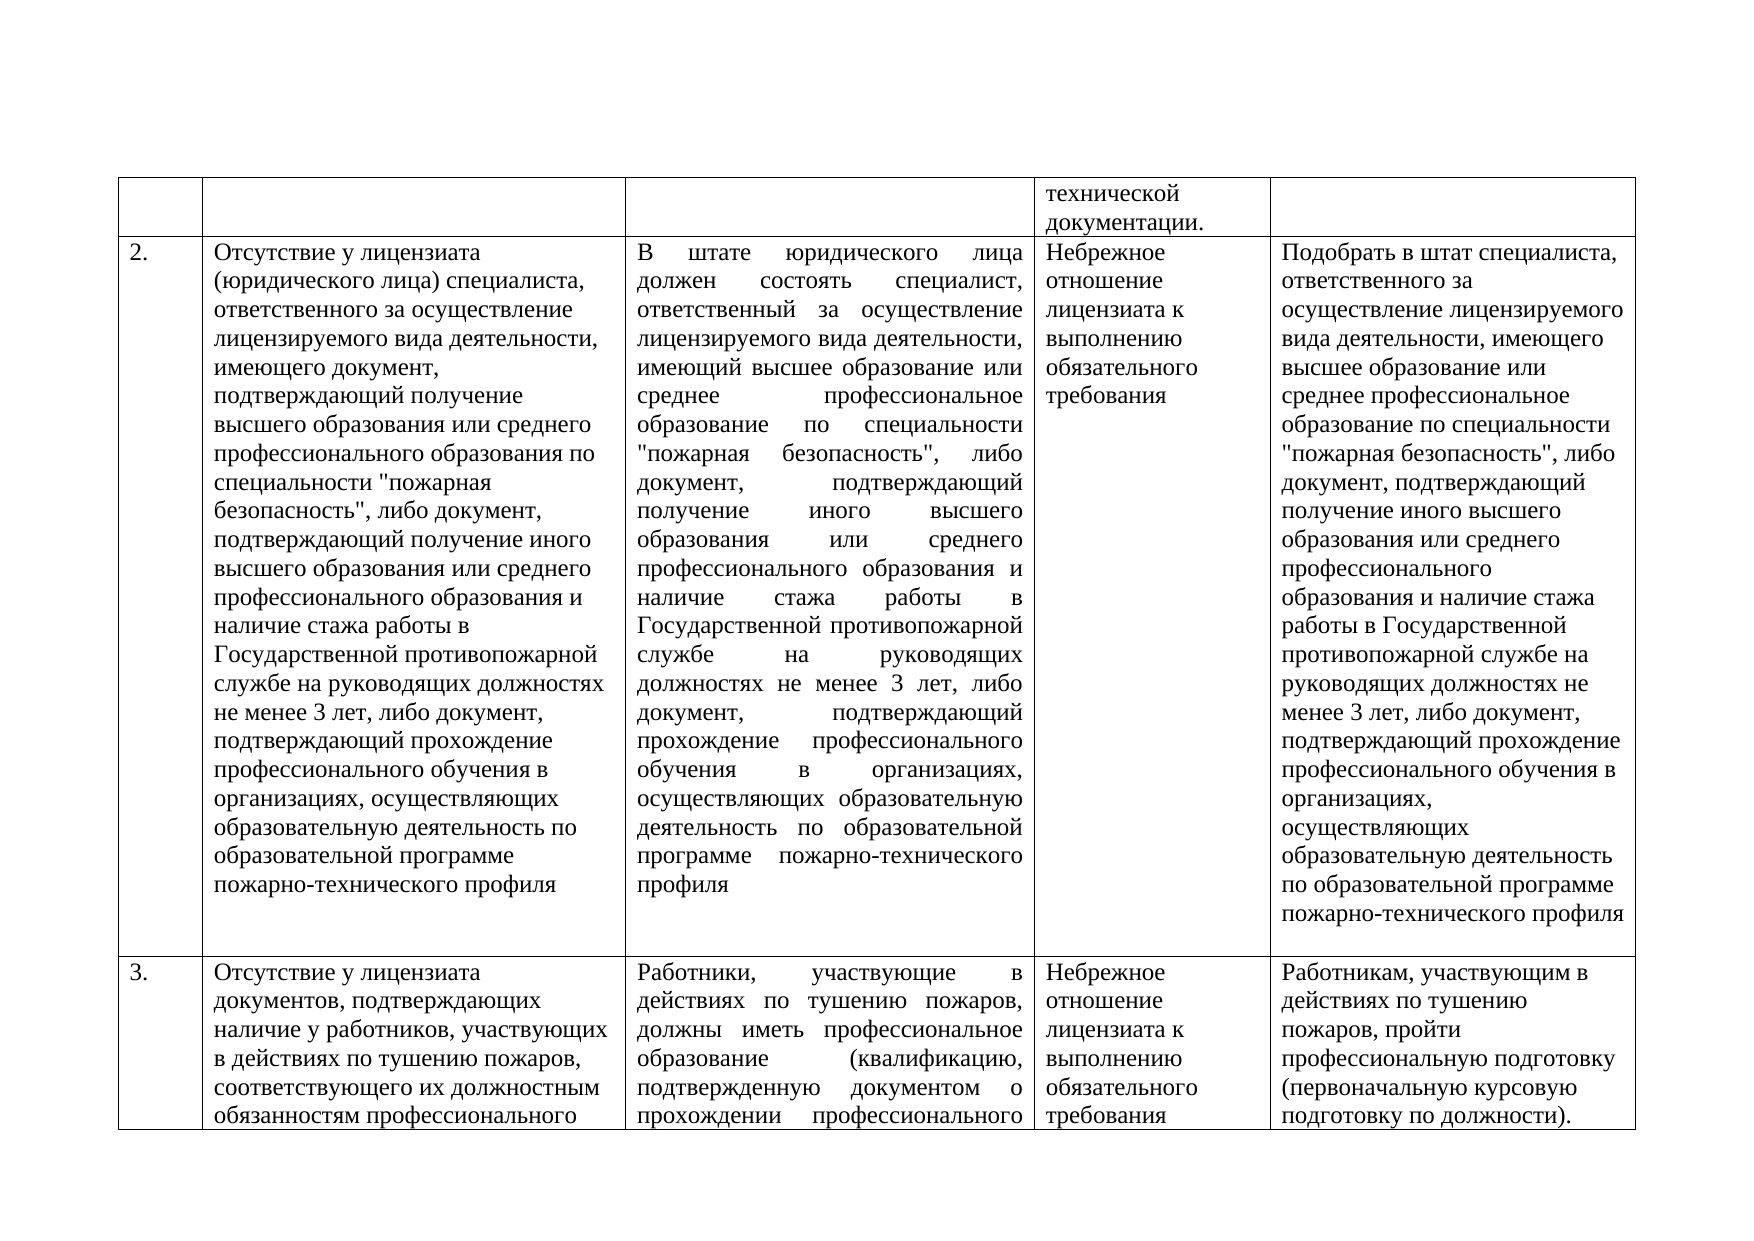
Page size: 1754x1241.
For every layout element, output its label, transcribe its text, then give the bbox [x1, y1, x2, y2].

table_cell 2. [119, 237, 202, 956]
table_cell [1035, 957, 1270, 1129]
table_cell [626, 178, 1034, 236]
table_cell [1271, 178, 1635, 236]
table_cell Небрежное отношение лицензиата к выполнению обязательного требования [1035, 237, 1270, 956]
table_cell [626, 957, 1034, 1129]
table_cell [1271, 957, 1635, 1129]
table_cell 3. [119, 957, 202, 1129]
table_cell Подобрать в штат специалиста, ответственного за осуществление лицензируемого вида деятельности, имеющего высшее образование или среднее профессиональное образование по специальности "пожарная безопасность", либо документ, подтверждающий получение иного высшего образования или среднего профессионального образования и наличие стажа работы в Государственной противопожарной службе на руководящих должностях не менее 3 лет, либо документ, подтверждающий прохождение профессионального обучения в организациях, осуществляющих образовательную деятельность по образовательной программе пожарно-технического профиля [1271, 237, 1635, 956]
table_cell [1035, 178, 1270, 236]
table_cell Отсутствие у лицензиата (юридического лица) специалиста, ответственного за осуществление лицензируемого вида деятельности, имеющего документ, подтверждающий получение высшего образования или среднего профессионального образования по специальности "пожарная безопасность", либо документ, подтверждающий получение иного высшего образования или среднего профессионального образования и наличие стажа работы в Государственной противопожарной службе на руководящих должностях не менее 3 лет, либо документ, подтверждающий прохождение профессионального обучения в организациях, осуществляющих образовательную деятельность по образовательной программе пожарно-технического профиля [203, 237, 625, 956]
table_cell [203, 178, 625, 236]
table_cell В штате юридического лица должен состоять специалист, ответственный за осуществление лицензируемого вида деятельности, имеющий высшее образование или среднее профессиональное образование по специальности "пожарная безопасность", либо документ, подтверждающий получение иного высшего образования или среднего профессионального образования и наличие стажа работы в Государственной противопожарной службе на руководящих должностях не менее 3 лет, либо документ, подтверждающий прохождение профессионального обучения в организациях, осуществляющих образовательную деятельность по образовательной программе пожарно-технического профиля [626, 237, 1034, 956]
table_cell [203, 957, 625, 1129]
table_cell 1. [119, 178, 202, 236]
